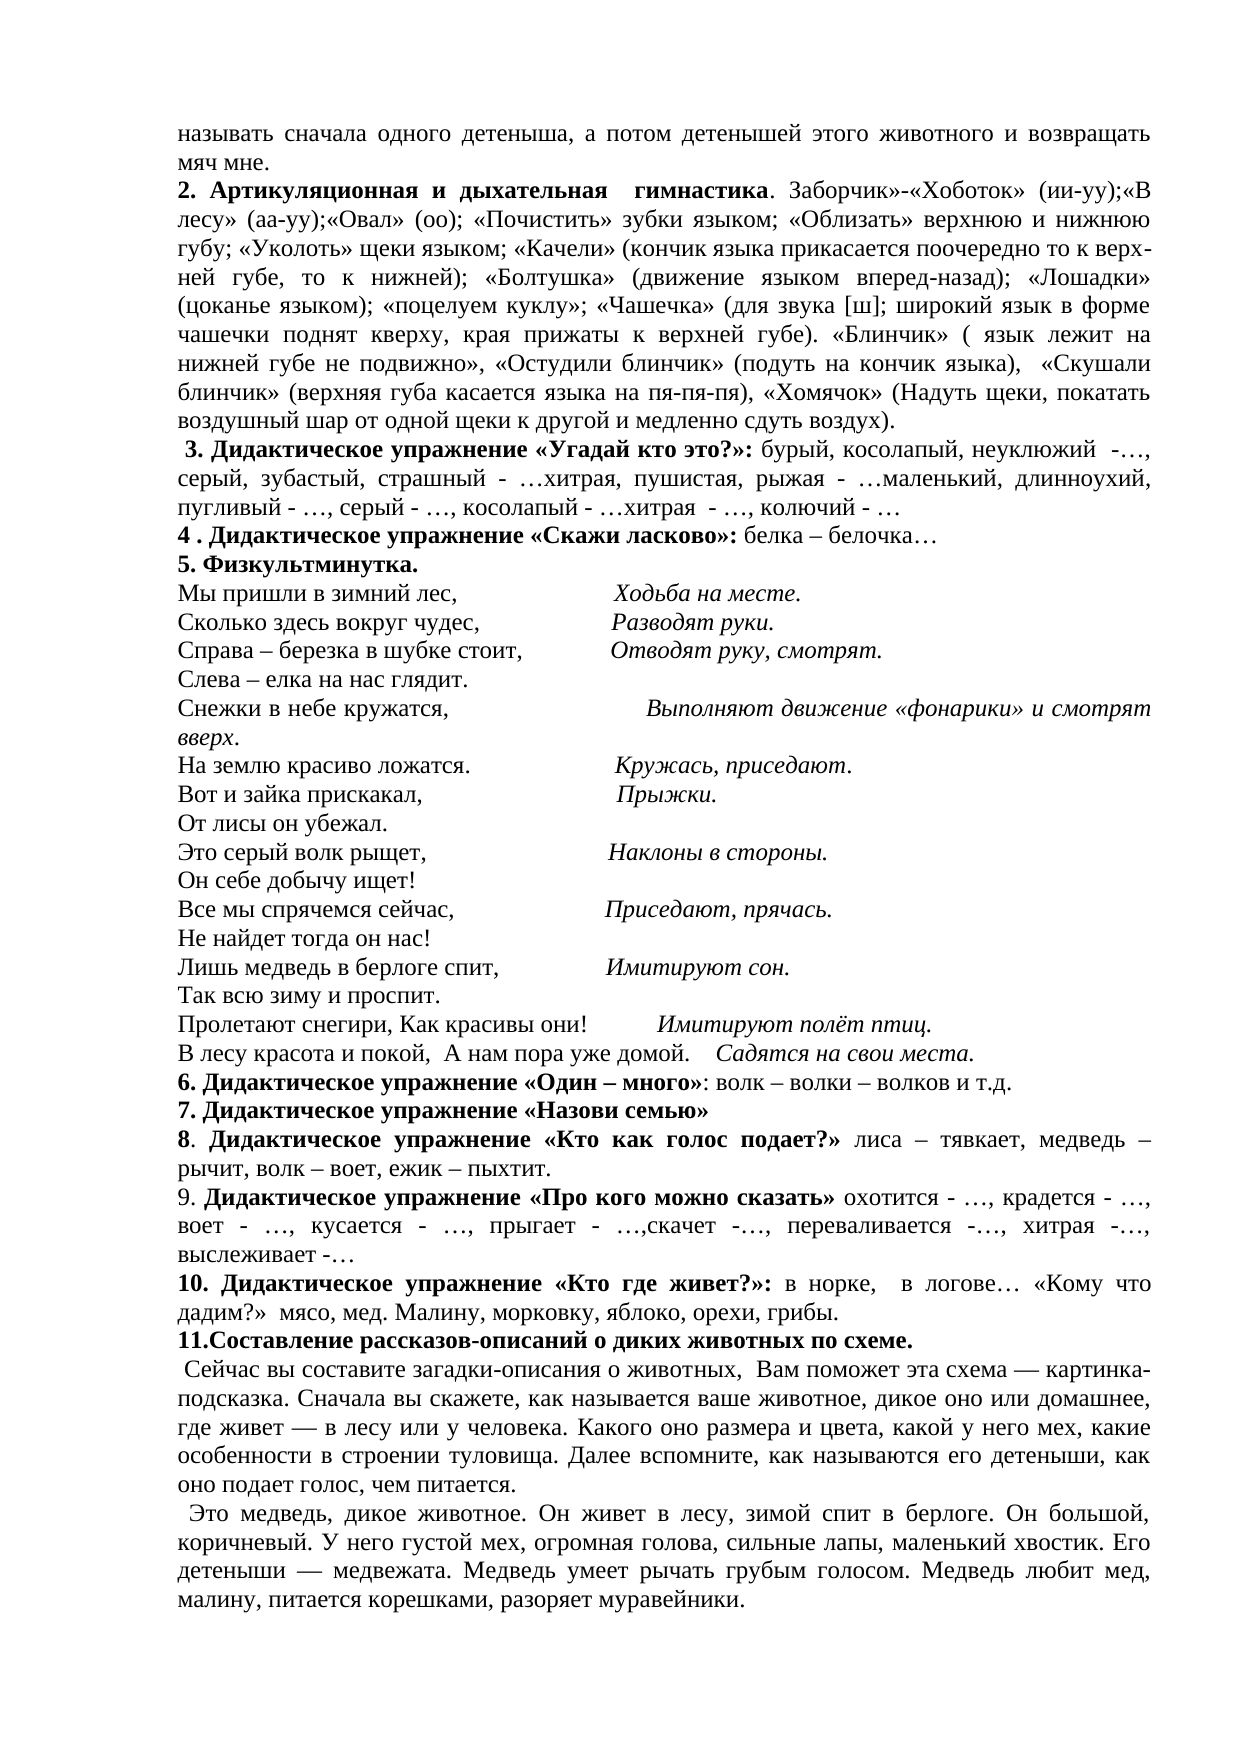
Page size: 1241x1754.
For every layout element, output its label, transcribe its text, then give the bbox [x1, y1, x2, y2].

text Не найдет тогда он нас! [177, 923, 1152, 952]
text На землю красиво ложатся. Кружась, приседают. [177, 751, 1152, 779]
text 8. Дидактическое упражнение «Кто как голос подает?» лиса – тявкает, медведь – рычит, волк – воет, ежик – пыхтит. [177, 1124, 1152, 1182]
text 5. Физкультминутка. [177, 549, 1152, 578]
text 10. Дидактическое упражнение «Кто где живет?»: в норке, в логове… «Кому что дадим?» мясо, мед. Малину, морковку, яблоко, орехи, грибы. [177, 1268, 1152, 1326]
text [177, 118, 1152, 176]
text Так всю зиму и проспит. [177, 981, 1152, 1009]
text 3. Дидактическое упражнение «Угадай кто это?»: бурый, косолапый, неуклюжий -…, серый, зубастый, страшный - …хитрая, пушистая, рыжая - …маленький, длинноухий, пугливый - …, серый - …, косолапый - …хитрая - …, колючий - … [177, 434, 1152, 521]
text 2. Артикуляционная и дыхательная гимнастика. Заборчик»-«Хоботок» (ии-уу);«В лесу» (аа-уу);«Овал» (оо); «Почистить» зубки языком; «Облизать» верхнюю и нижнюю губу; «Уколоть» щеки языком; «Качели» (кончик языка прикасается поочередно то к верхней губе, то к нижней); «Болтушка» (движение языком вперед-назад); «Лошадки» (цоканье языком); «поцелуем куклу»; «Чашечка» (для звука [ш]; широкий язык в форме чашечки поднят кверху, края прижаты к верхней губе). «Блинчик» ( язык лежит на нижней губе не подвижно», «Остудили блинчик» (подуть на кончик языка), «Скушали блинчик» (верхняя губа касается языка на пя-пя-пя), «Хомячок» (Надуть щеки, покатать воздушный шар от одной щеки к другой и медленно сдуть воздух). [177, 176, 1152, 434]
text 9. Дидактическое упражнение «Про кого можно сказать» охотится - …, крадется - …, воет - …, кусается - …, прыгает - …,скачет -…, переваливается -…, хитрая -…, выслеживает -… [177, 1182, 1152, 1268]
text Это медведь, дикое животное. Он живет в лесу, зимой спит в берлоге. Он большой, коричневый. У него густой мех, огромная голова, сильные лапы, маленький хвостик. Его детеныши — медвежата. Медведь умеет рычать грубым голосом. Медведь любит мед, малину, питается корешками, разоряет муравейники. [177, 1498, 1152, 1613]
text 7. Дидактическое упражнение «Назови семью» [177, 1096, 1152, 1124]
text В лесу красота и покой, А нам пора уже домой. Садятся на свои места. [177, 1038, 1152, 1067]
text Слева – елка на нас глядит. [177, 664, 1152, 693]
text Снежки в небе кружатся, Выполняют движение «фонарики» и смотрят вверх. [177, 693, 1152, 751]
text Все мы спрячемся сейчас, Приседают, прячась. [177, 894, 1152, 923]
text 11.Составление рассказов-описаний о диких животных по схеме. [177, 1326, 1152, 1354]
text Он себе добычу ищет! [177, 866, 1152, 894]
text Справа – березка в шубке стоит, Отводят руку, смотрят. [177, 636, 1152, 664]
text 4 . Дидактическое упражнение «Скажи ласково»: белка – белочка… [177, 521, 1152, 549]
text 6. Дидактическое упражнение «Один – много»: волк – волки – волков и т.д. [177, 1067, 1152, 1096]
text Вот и зайка прискакал, Прыжки. [177, 779, 1152, 808]
text Мы пришли в зимний лес, Ходьба на месте. [177, 578, 1152, 607]
text Лишь медведь в берлоге спит, Имитируют сон. [177, 952, 1152, 981]
text Пролетают снегири, Как красивы они! Имитируют полёт птиц. [177, 1009, 1152, 1038]
text Сейчас вы составите загадки-описания о животных, Вам поможет эта схема — картинка-подсказка. Сначала вы скажете, как называется ваше животное, дикое оно или домашнее, где живет — в лесу или у человека. Какого оно размера и цвета, какой у него мех, какие особенности в строении туловища. Далее вспомните, как называются его детеныши, как оно подает голос, чем питается. [177, 1354, 1152, 1498]
text Это серый волк рыщет, Наклоны в стороны. [177, 837, 1152, 866]
text От лисы он убежал. [177, 808, 1152, 837]
text Сколько здесь вокруг чудес, Разводят руки. [177, 607, 1152, 636]
